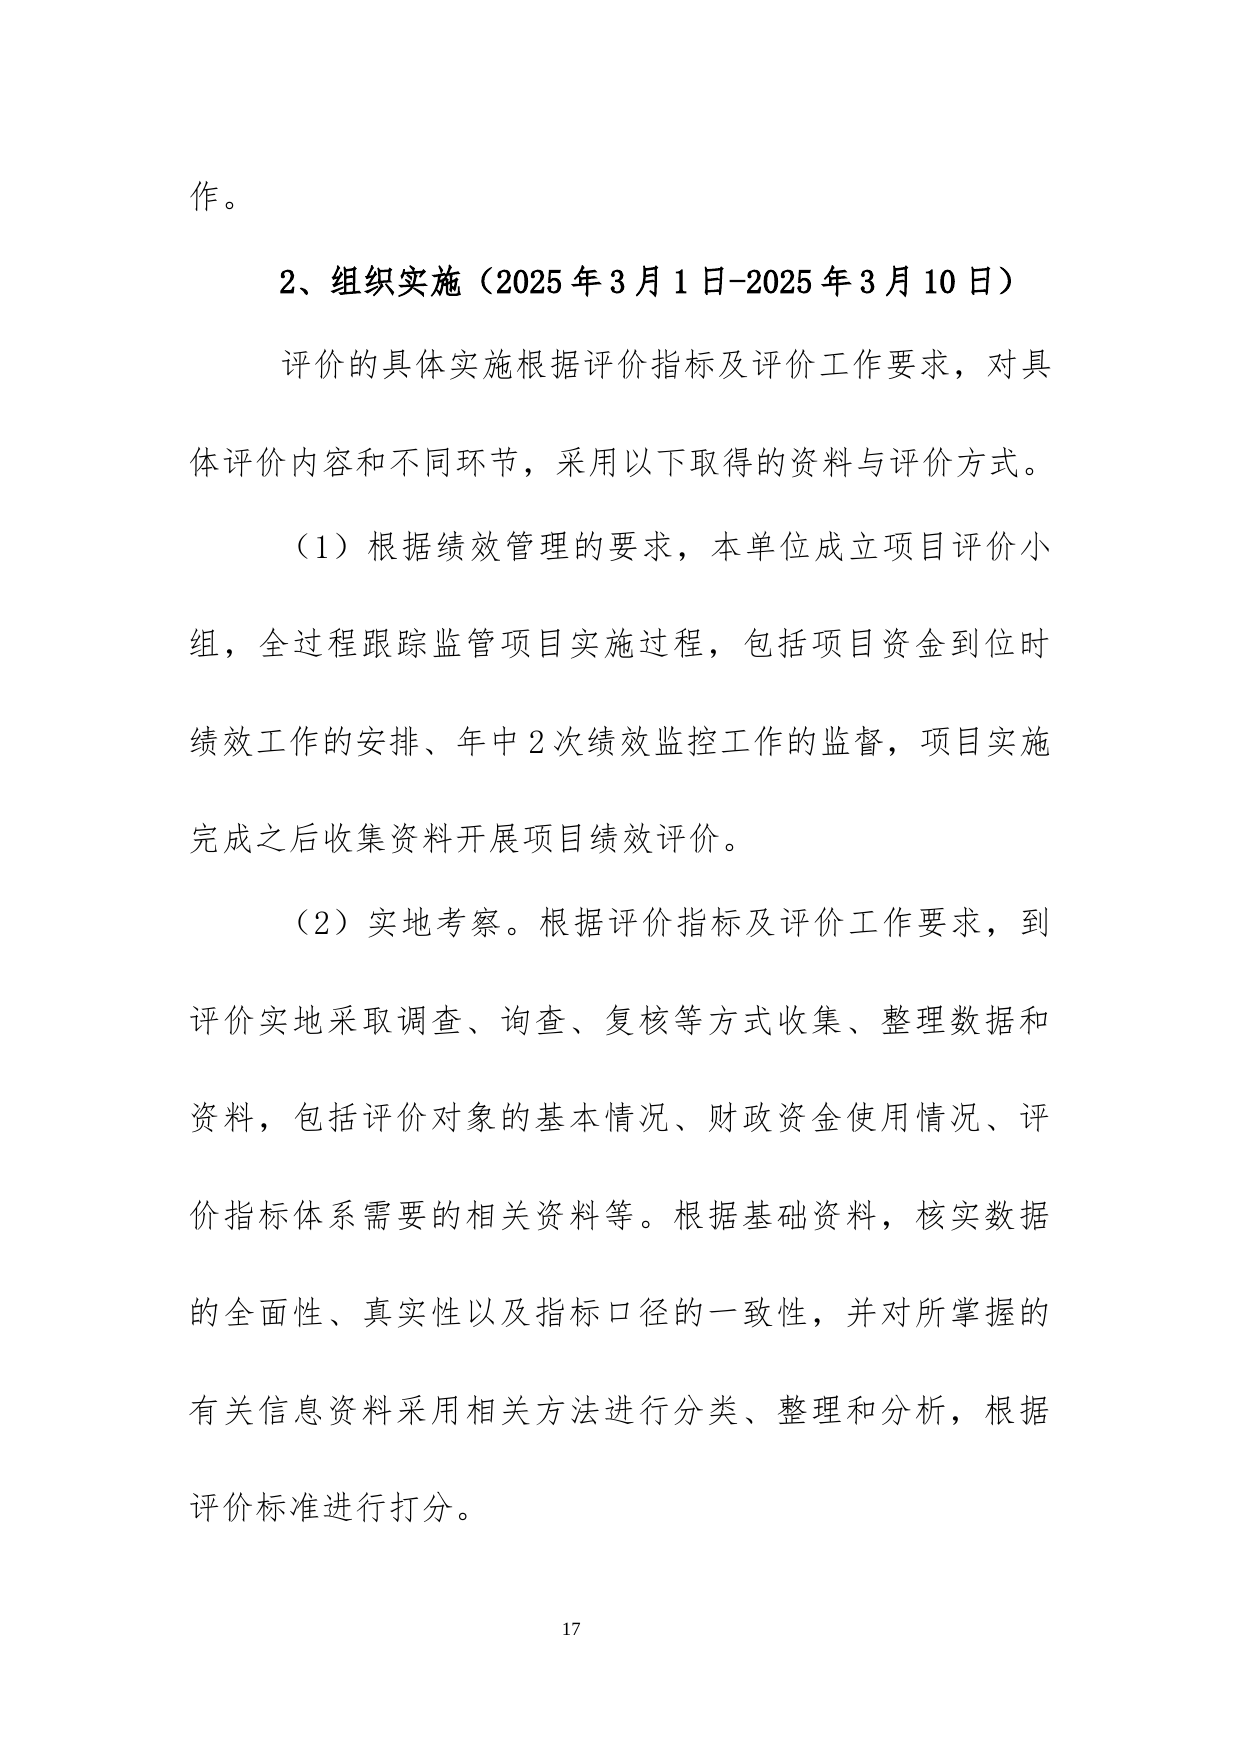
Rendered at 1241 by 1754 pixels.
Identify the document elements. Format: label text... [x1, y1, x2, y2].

text （2）实地考察。根据评价指标及评价工作要求，到评价实地采取调查、询查、复核等方式收集、整理数据和资料，包括评价对象的基本情况、财政资金使用情况、评价指标体系需要的相关资料等。根据基础资料，核实数据的全面性、真实性以及指标口径的一致性，并对所掌握的有关信息资料采用相关方法进行分类、整理和分析，根据评价标准进行打分。 [187, 888, 1053, 1538]
text （1）根据绩效管理的要求，本单位成立项目评价小组，全过程跟踪监管项目实施过程，包括项目资金到位时绩效工作的安排、年中2次绩效监控工作的监督，项目实施完成之后收集资料开展项目绩效评价。 [187, 511, 1053, 869]
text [187, 162, 1053, 227]
text 2、组织实施（2025年3月1日-2025年3月10日） [187, 246, 1053, 311]
text 评价的具体实施根据评价指标及评价工作要求，对具体评价内容和不同环节，采用以下取得的资料与评价方式。 [187, 330, 1053, 492]
